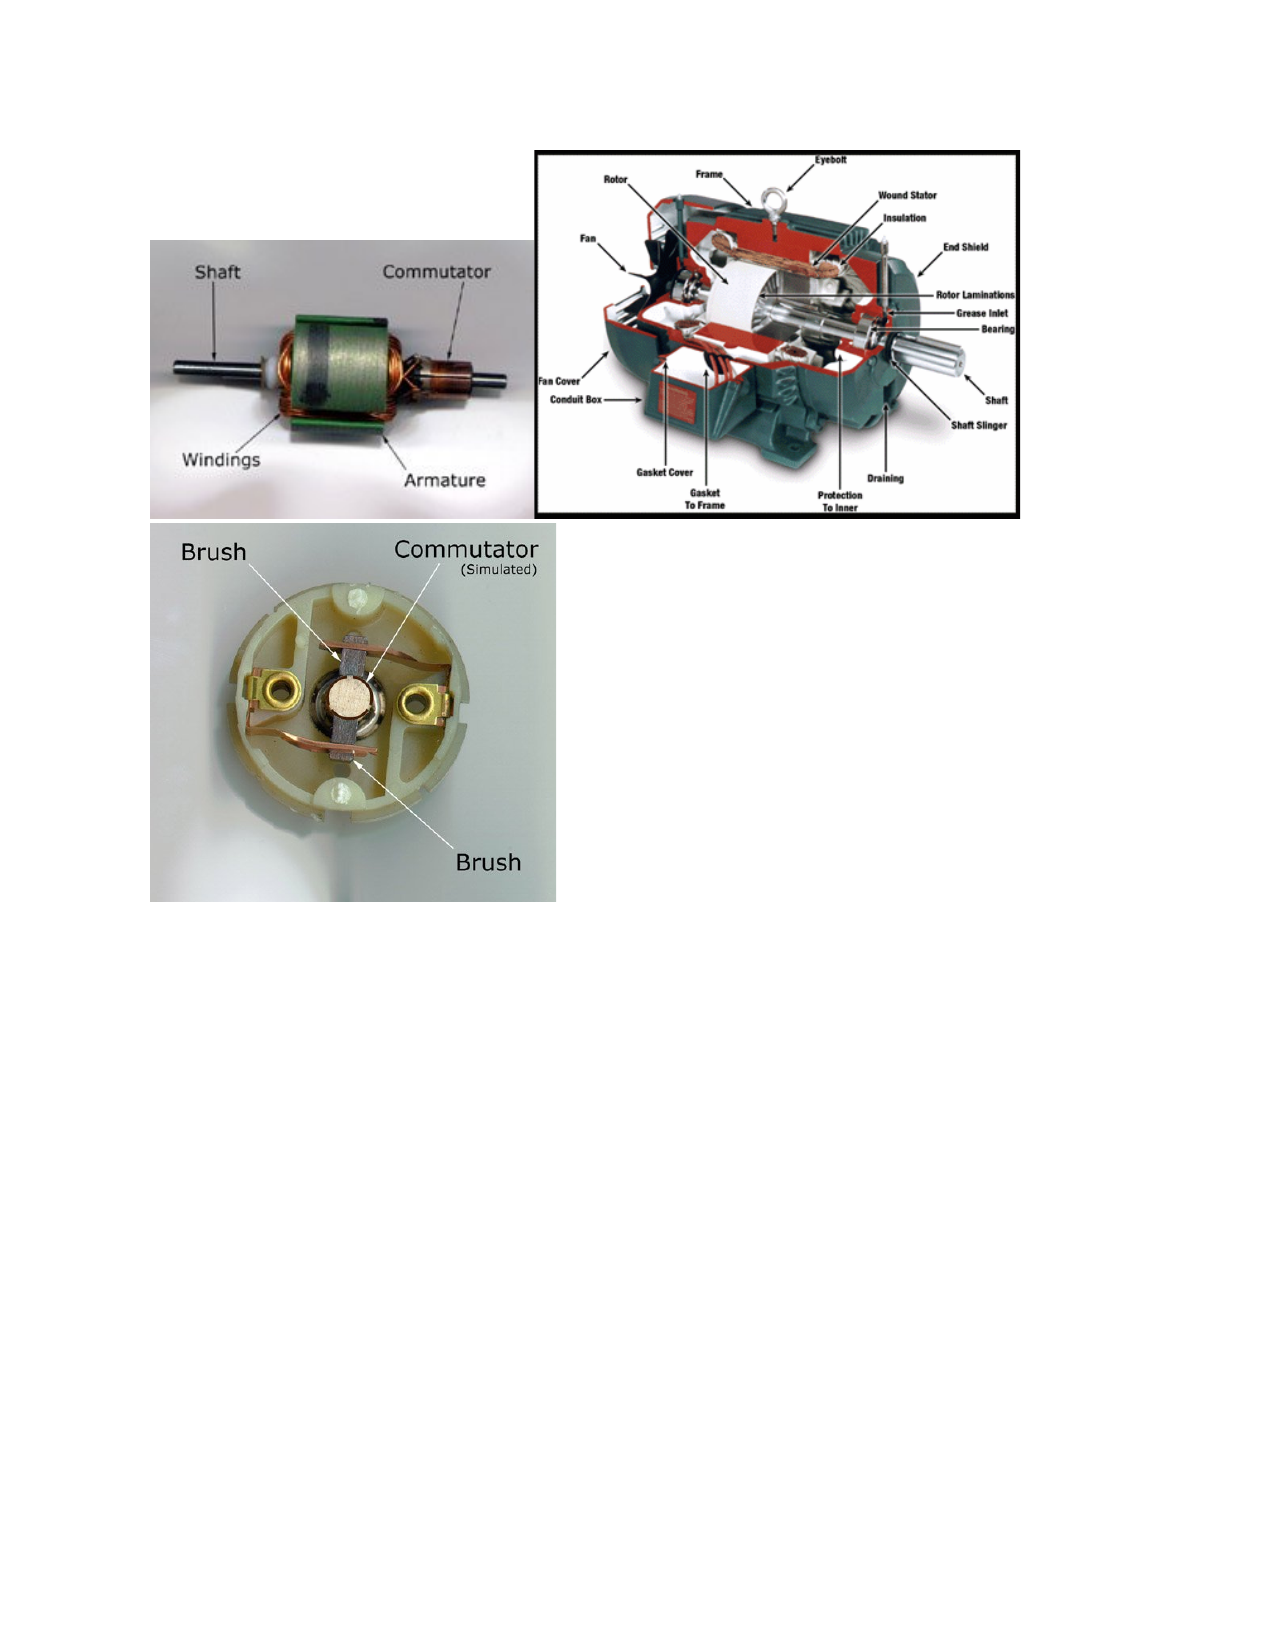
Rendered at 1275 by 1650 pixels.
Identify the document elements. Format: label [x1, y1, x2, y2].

picture [150, 523, 557, 902]
picture [150, 150, 1021, 519]
